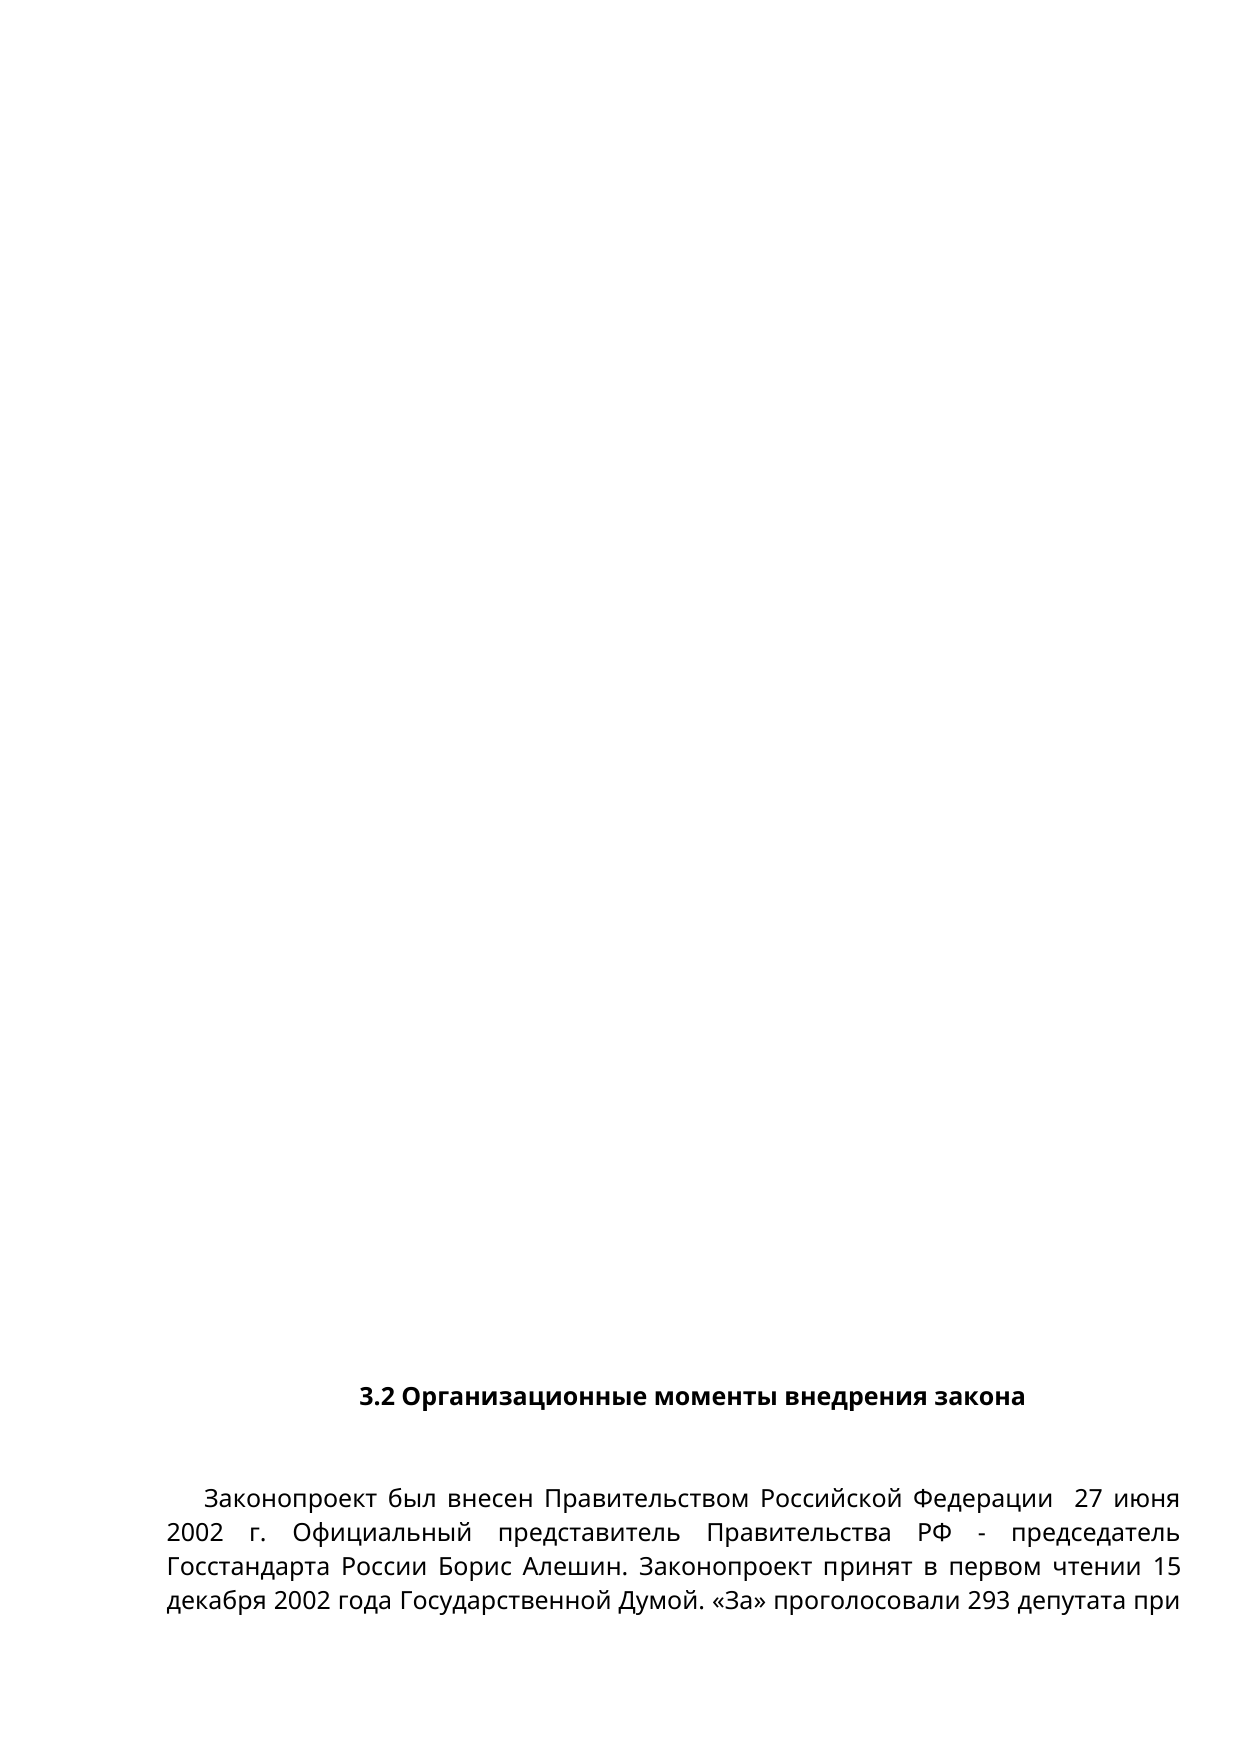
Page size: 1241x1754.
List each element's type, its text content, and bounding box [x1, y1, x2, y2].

text 3.2 Организационные моменты внедрения закона [166, 1378, 1181, 1412]
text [166, 1481, 1181, 1617]
